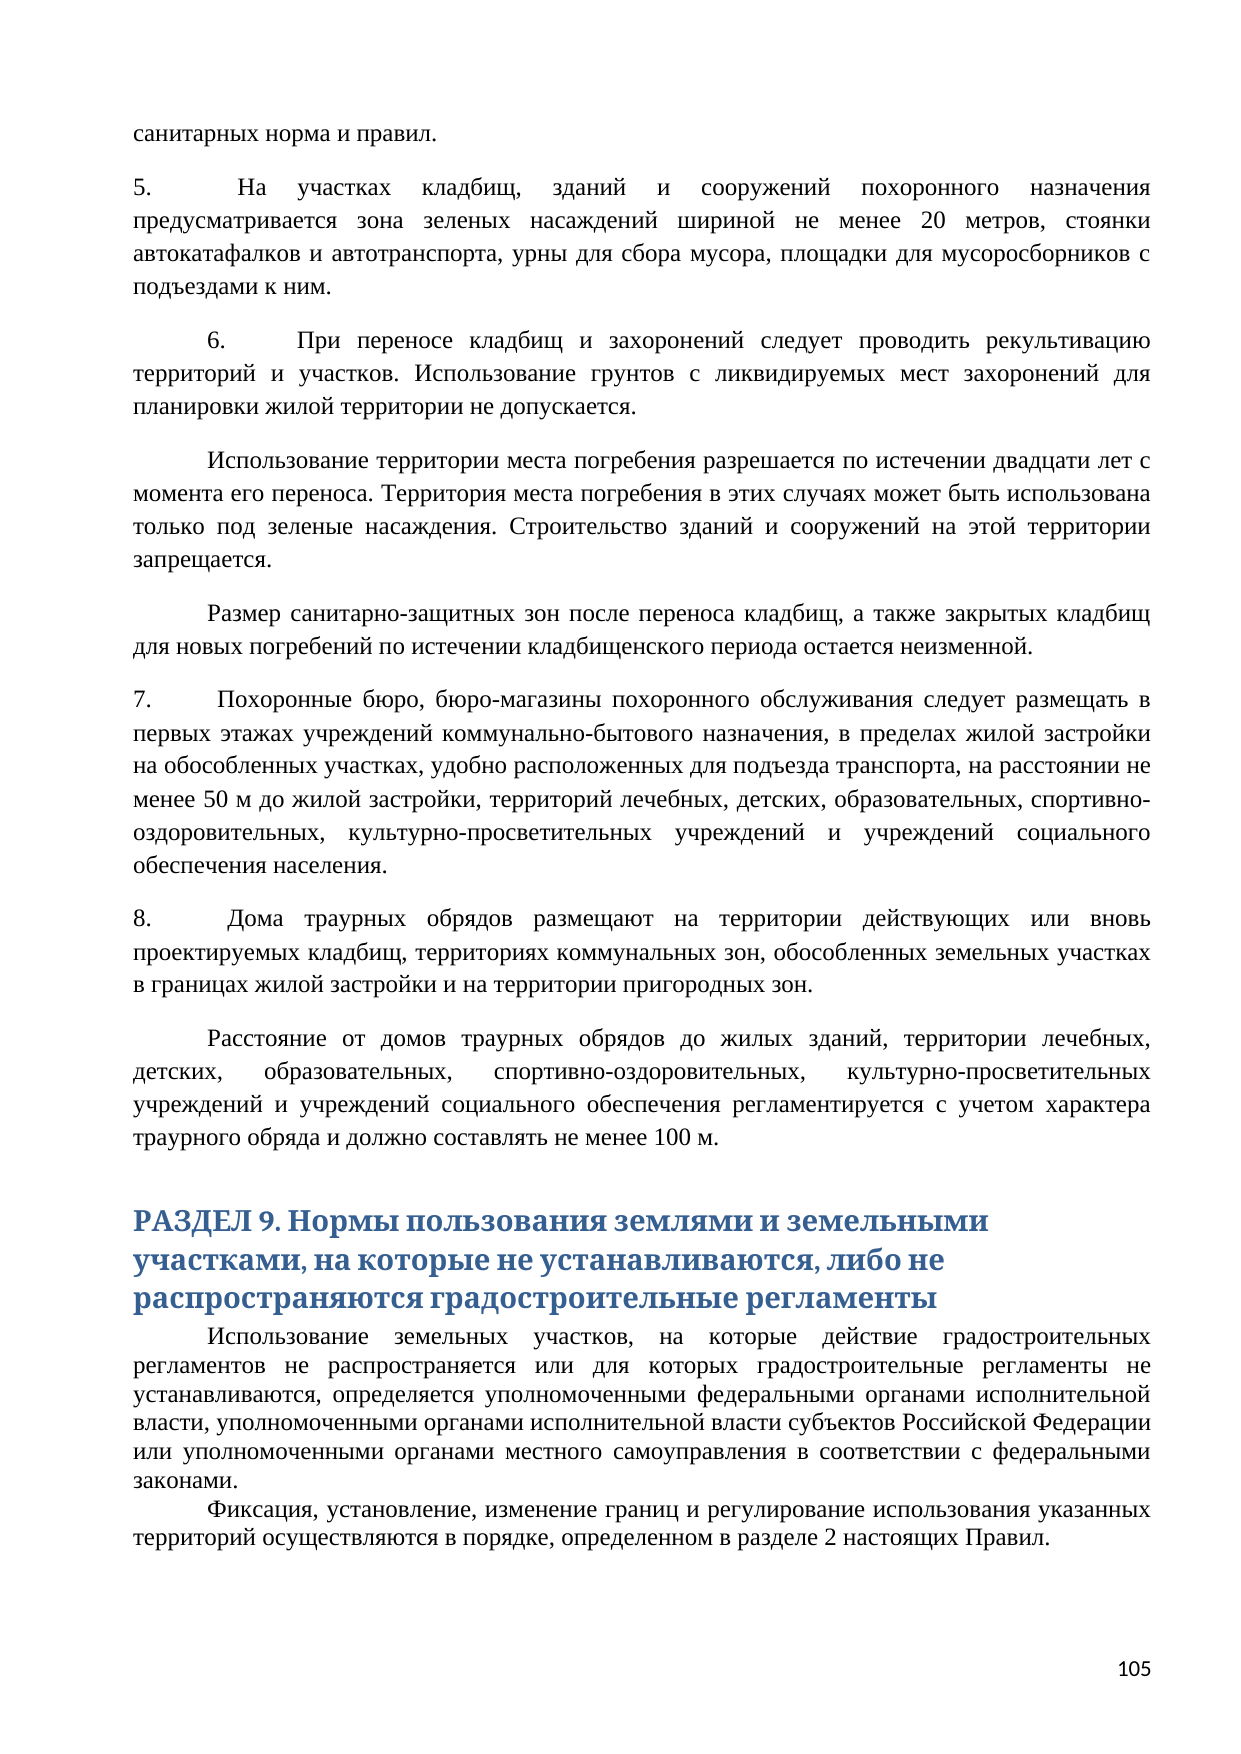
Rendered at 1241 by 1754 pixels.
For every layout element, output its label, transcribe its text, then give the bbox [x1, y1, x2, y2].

text Фиксация, установление, изменение границ и регулирование использования указанных территорий осуществляются в порядке, определенном в разделе 2 настоящих Правил. [133, 1494, 1152, 1551]
text 6. При переносе кладбищ и захоронений следует проводить рекультивацию территорий и участков. Использование грунтов с ликвидируемых мест захоронений для планировки жилой территории не допускается. [133, 325, 1152, 420]
text Использование территории места погребения разрешается по истечении двадцати лет с момента его переноса. Территория места погребения в этих случаях может быть использована только под зеленые насаждения. Строительство зданий и сооружений на этой территории запрещается. [133, 445, 1152, 573]
text Расстояние от домов траурных обрядов до жилых зданий, территории лечебных, детских, образовательных, спортивно-оздоровительных, культурно-просветительных учреждений и учреждений социального обеспечения регламентируется с учетом характера траурного обряда и должно составлять не менее . [133, 1023, 1152, 1151]
text 7. Похоронные бюро, бюро-магазины похоронного обслуживания следует размещать в первых этажах учреждений коммунально-бытового назначения, в пределах жилой застройки на обособленных участках, удобно расположенных для подъезда транспорта, на расстоянии не менее до жилой застройки, территорий лечебных, детских, образовательных, спортивно-оздоровительных, культурно-просветительных учреждений и учреждений социального обеспечения населения. [133, 684, 1152, 878]
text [133, 118, 1152, 147]
subtitle РАЗДЕЛ 9. Нормы пользования землями и земельными участками, на которые не устанавливаются, либо не распространяются градостроительные регламенты [133, 1206, 1152, 1316]
text 8. Дома траурных обрядов размещают на территории действующих или вновь проектируемых кладбищ, территориях коммунальных зон, обособленных земельных участках в границах жилой застройки и на территории пригородных зон. [133, 903, 1152, 998]
text 5. На участках кладбищ, зданий и сооружений похоронного назначения предусматривается зона зеленых насаждений шириной не менее , стоянки автокатафалков и автотранспорта, урны для сбора мусора, площадки для мусоросборников с подъездами к ним. [133, 172, 1152, 300]
text Использование земельных участков, на которые действие градостроительных регламентов не распространяется или для которых градостроительные регламенты не устанавливаются, определяется уполномоченными федеральными органами исполнительной власти, уполномоченными органами исполнительной власти субъектов Российской Федерации или уполномоченными органами местного самоуправления в соответствии с федеральными законами. [133, 1321, 1152, 1494]
text Размер санитарно-защитных зон после переноса кладбищ, а также закрытых кладбищ для новых погребений по истечении кладбищенского периода остается неизменной. [133, 598, 1152, 659]
